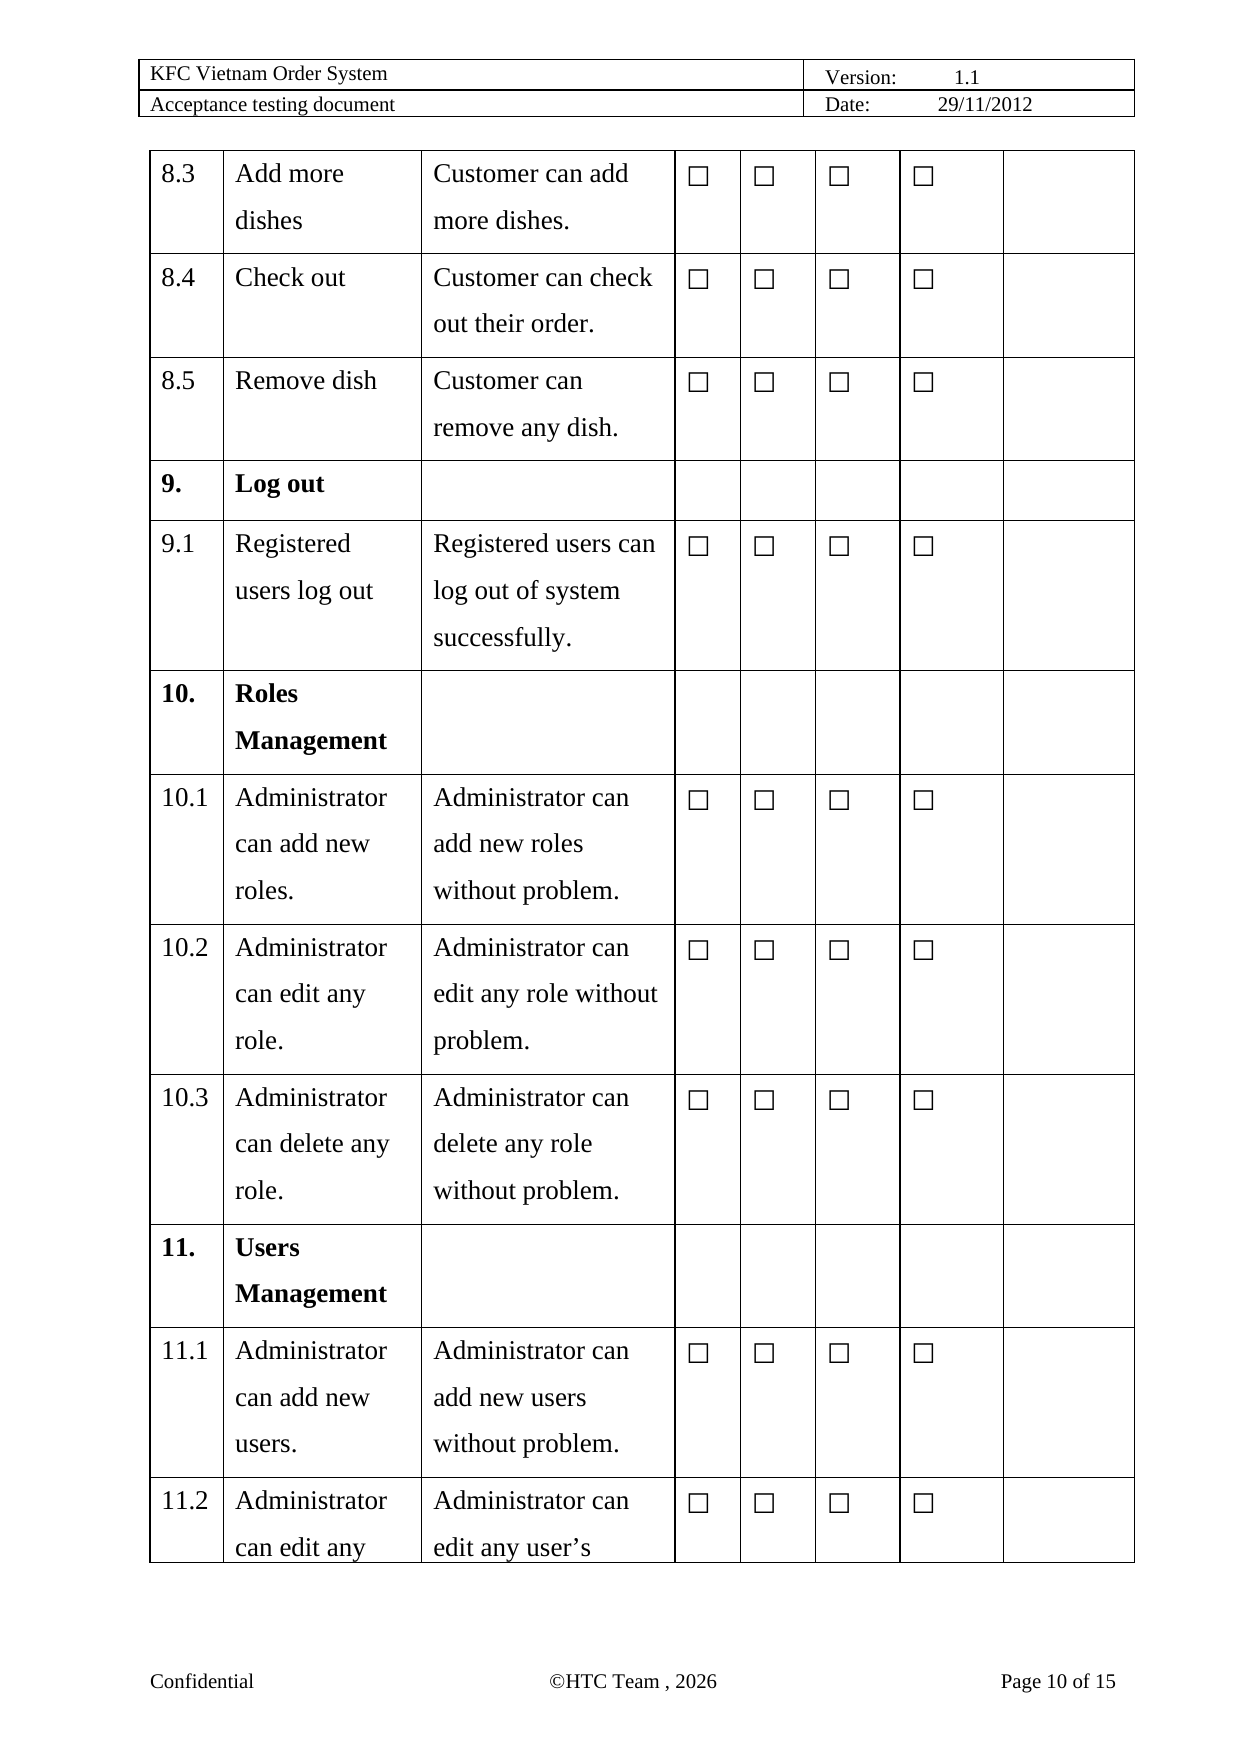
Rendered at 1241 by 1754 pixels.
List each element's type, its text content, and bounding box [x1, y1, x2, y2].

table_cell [224, 1478, 421, 1562]
table_cell [1004, 925, 1134, 1074]
table_cell 11. [151, 1225, 223, 1327]
table_cell Check out [224, 254, 421, 357]
table_cell [422, 671, 674, 774]
table_cell Administrator can delete any role. [224, 1075, 421, 1224]
table_cell [1004, 775, 1134, 924]
table_cell [1004, 461, 1134, 520]
table_cell [1004, 1478, 1134, 1562]
table_cell Administrator can delete any role without problem. [422, 1075, 674, 1224]
table_cell [1004, 1225, 1134, 1327]
table_cell [901, 671, 1003, 774]
table_cell 10.3 [151, 1075, 223, 1224]
table_cell Administrator can add new roles without problem. [422, 775, 674, 924]
table_cell Add more dishes [224, 151, 421, 253]
table_cell [676, 1225, 740, 1327]
table_cell [1004, 521, 1134, 670]
table_cell 10.2 [151, 925, 223, 1074]
table_cell Registered users log out [224, 521, 421, 670]
table_cell Administrator can edit any role. [224, 925, 421, 1074]
table_cell Customer can remove any dish. [422, 358, 674, 460]
table_cell [1004, 1075, 1134, 1224]
table_cell Roles Management [224, 671, 421, 774]
table_cell [1004, 1328, 1134, 1477]
table_cell [901, 461, 1003, 520]
table_cell 8.3 [151, 151, 223, 253]
table_cell Customer can add more dishes. [422, 151, 674, 253]
table_cell Administrator can add new users without problem. [422, 1328, 674, 1477]
table_cell Administrator can add new roles. [224, 775, 421, 924]
table_cell [816, 671, 899, 774]
table_cell 9. [151, 461, 223, 520]
table_cell 9.1 [151, 521, 223, 670]
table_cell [422, 1478, 674, 1562]
table_cell Administrator can edit any role without problem. [422, 925, 674, 1074]
table_cell 10.1 [151, 775, 223, 924]
table_cell [741, 1225, 815, 1327]
table_cell [741, 461, 815, 520]
table_cell Users Management [224, 1225, 421, 1327]
table_cell [1004, 151, 1134, 253]
table_cell Remove dish [224, 358, 421, 460]
table_cell 11.1 [151, 1328, 223, 1477]
table_cell [676, 671, 740, 774]
table_cell [422, 1225, 674, 1327]
table_cell [816, 461, 899, 520]
table_cell [901, 1225, 1003, 1327]
table_cell [1004, 671, 1134, 774]
table_cell Administrator can add new users. [224, 1328, 421, 1477]
table_cell [676, 461, 740, 520]
table_cell [741, 671, 815, 774]
table_cell [1004, 254, 1134, 357]
table_cell 8.5 [151, 358, 223, 460]
table_cell Registered users can log out of system successfully. [422, 521, 674, 670]
table_cell 11.2 [151, 1478, 223, 1562]
table_cell [422, 461, 674, 520]
table_cell [1004, 358, 1134, 460]
table_cell 8.4 [151, 254, 223, 357]
table_cell Log out [224, 461, 421, 520]
table_cell [816, 1225, 899, 1327]
table_cell 10. [151, 671, 223, 774]
table_cell Customer can check out their order. [422, 254, 674, 357]
